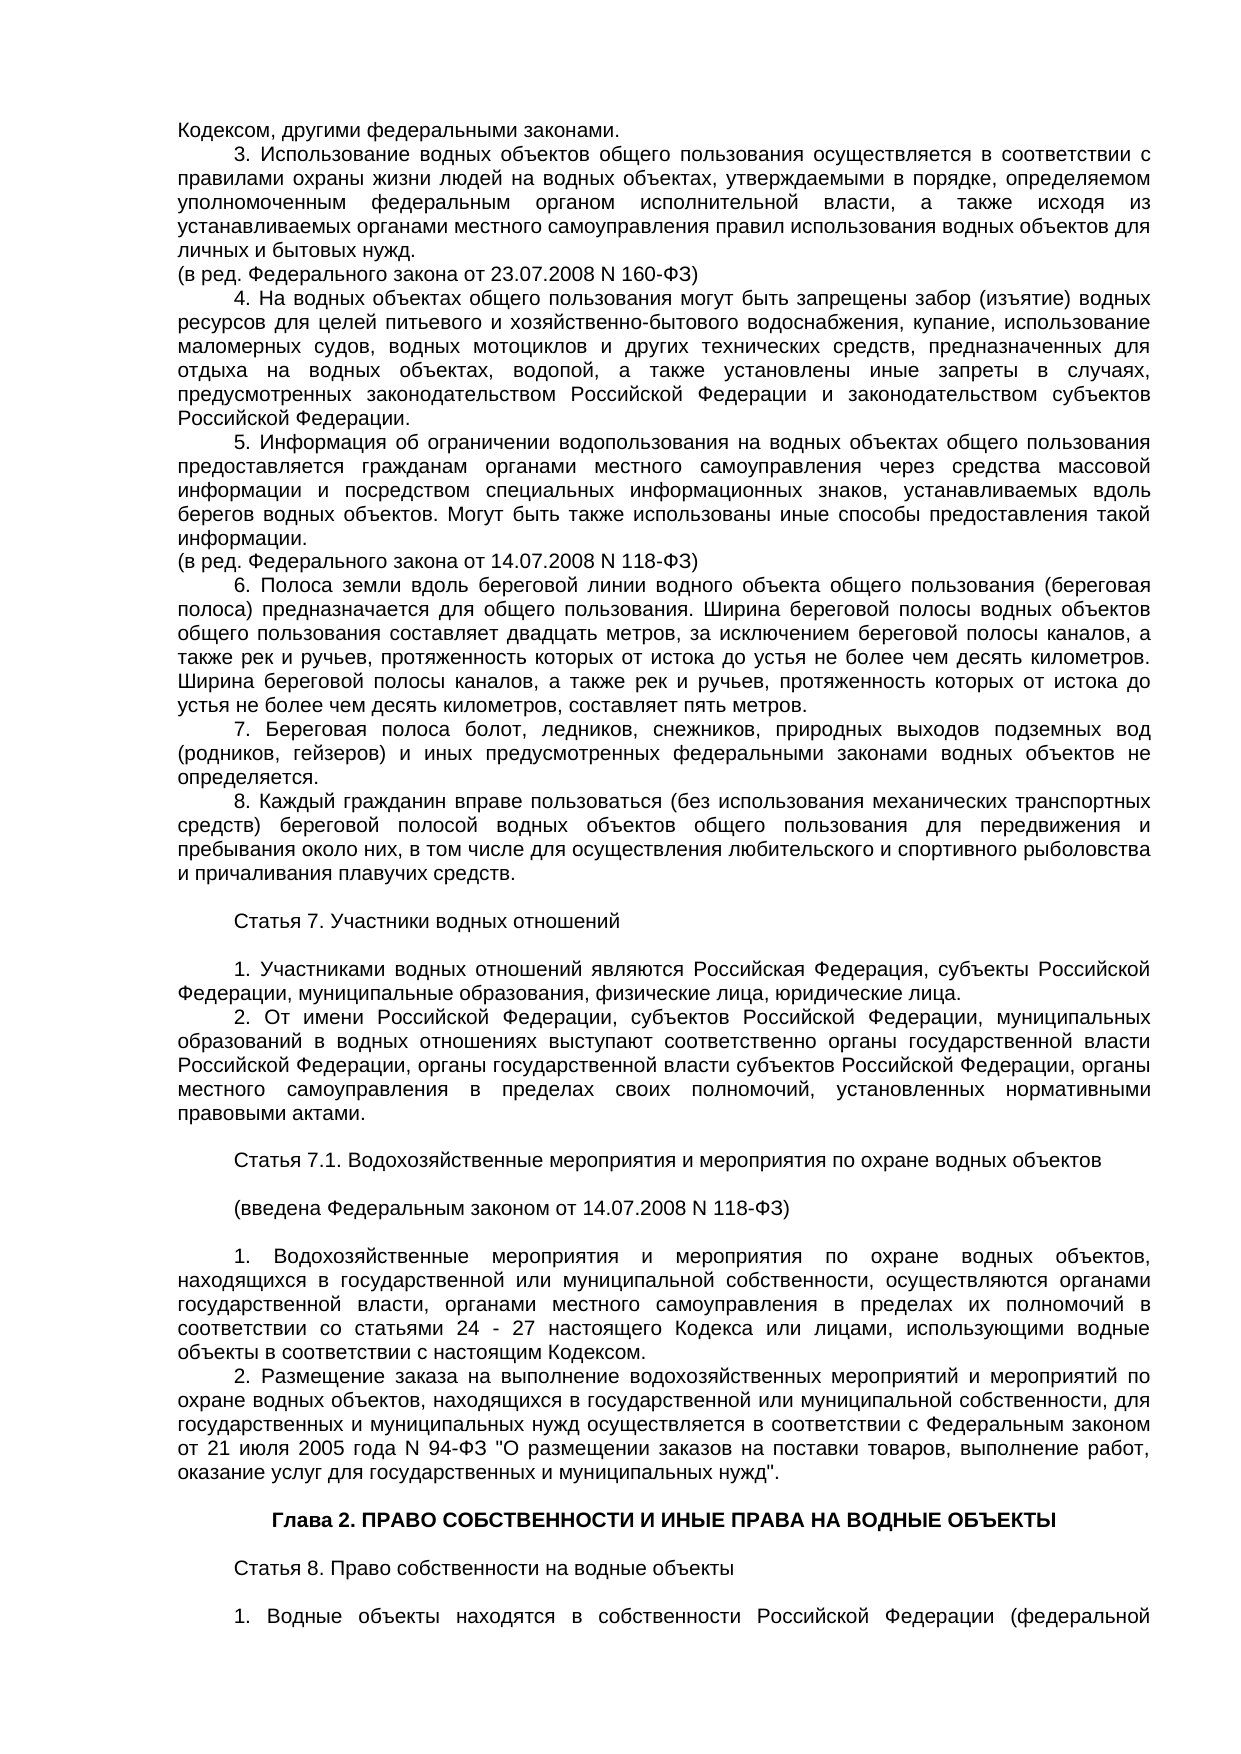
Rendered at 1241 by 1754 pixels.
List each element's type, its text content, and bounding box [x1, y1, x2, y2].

text 5. Информация об ограничении водопользования на водных объектах общего пользования предоставляется гражданам органами местного самоуправления через средства массовой информации и посредством специальных информационных знаков, устанавливаемых вдоль берегов водных объектов. Могут быть также использованы иные способы предоставления такой информации. [177, 429, 1152, 549]
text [177, 1603, 1152, 1627]
title Глава 2. ПРАВО СОБСТВЕННОСТИ И ИНЫЕ ПРАВА НА ВОДНЫЕ ОБЪЕКТЫ [177, 1508, 1152, 1532]
text 1. Водохозяйственные мероприятия и мероприятия по охране водных объектов, находящихся в государственной или муниципальной собственности, осуществляются органами государственной власти, органами местного самоуправления в пределах их полномочий в соответствии со статьями 24 - 27 настоящего Кодекса или лицами, использующими водные объекты в соответствии с настоящим Кодексом. [177, 1244, 1152, 1364]
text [177, 118, 1152, 142]
text 3. Использование водных объектов общего пользования осуществляется в соответствии с правилами охраны жизни людей на водных объектах, утверждаемыми в порядке, определяемом уполномоченным федеральным органом исполнительной власти, а также исходя из устанавливаемых органами местного самоуправления правил использования водных объектов для личных и бытовых нужд. [177, 142, 1152, 262]
text Статья 7. Участники водных отношений [177, 909, 1152, 933]
text 4. На водных объектах общего пользования могут быть запрещены забор (изъятие) водных ресурсов для целей питьевого и хозяйственно-бытового водоснабжения, купание, использование маломерных судов, водных мотоциклов и других технических средств, предназначенных для отдыха на водных объектах, водопой, а также установлены иные запреты в случаях, предусмотренных законодательством Российской Федерации и законодательством субъектов Российской Федерации. [177, 286, 1152, 429]
text Статья 8. Право собственности на водные объекты [177, 1556, 1152, 1579]
text 2. От имени Российской Федерации, субъектов Российской Федерации, муниципальных образований в водных отношениях выступают соответственно органы государственной власти Российской Федерации, органы государственной власти субъектов Российской Федерации, органы местного самоуправления в пределах своих полномочий, установленных нормативными правовыми актами. [177, 1004, 1152, 1124]
text 7. Береговая полоса болот, ледников, снежников, природных выходов подземных вод (родников, гейзеров) и иных предусмотренных федеральными законами водных объектов не определяется. [177, 717, 1152, 789]
text Статья 7.1. Водохозяйственные мероприятия и мероприятия по охране водных объектов [177, 1148, 1152, 1172]
text (введена Федеральным законом от 14.07.2008 N 118-ФЗ) [177, 1196, 1152, 1220]
text 6. Полоса земли вдоль береговой линии водного объекта общего пользования (береговая полоса) предназначается для общего пользования. Ширина береговой полосы водных объектов общего пользования составляет двадцать метров, за исключением береговой полосы каналов, а также рек и ручьев, протяженность которых от истока до устья не более чем десять километров. Ширина береговой полосы каналов, а также рек и ручьев, протяженность которых от истока до устья не более чем десять километров, составляет пять метров. [177, 573, 1152, 717]
text 2. Размещение заказа на выполнение водохозяйственных мероприятий и мероприятий по охране водных объектов, находящихся в государственной или муниципальной собственности, для государственных и муниципальных нужд осуществляется в соответствии с Федеральным законом от 21 июля 2005 года N 94-ФЗ "О размещении заказов на поставки товаров, выполнение работ, оказание услуг для государственных и муниципальных нужд". [177, 1364, 1152, 1484]
text 1. Участниками водных отношений являются Российская Федерация, субъекты Российской Федерации, муниципальные образования, физические лица, юридические лица. [177, 957, 1152, 1004]
text (в ред. Федерального закона от 14.07.2008 N 118-ФЗ) [177, 549, 1152, 573]
text 8. Каждый гражданин вправе пользоваться (без использования механических транспортных средств) береговой полосой водных объектов общего пользования для передвижения и пребывания около них, в том числе для осуществления любительского и спортивного рыболовства и причаливания плавучих средств. [177, 789, 1152, 885]
text (в ред. Федерального закона от 23.07.2008 N 160-ФЗ) [177, 262, 1152, 286]
